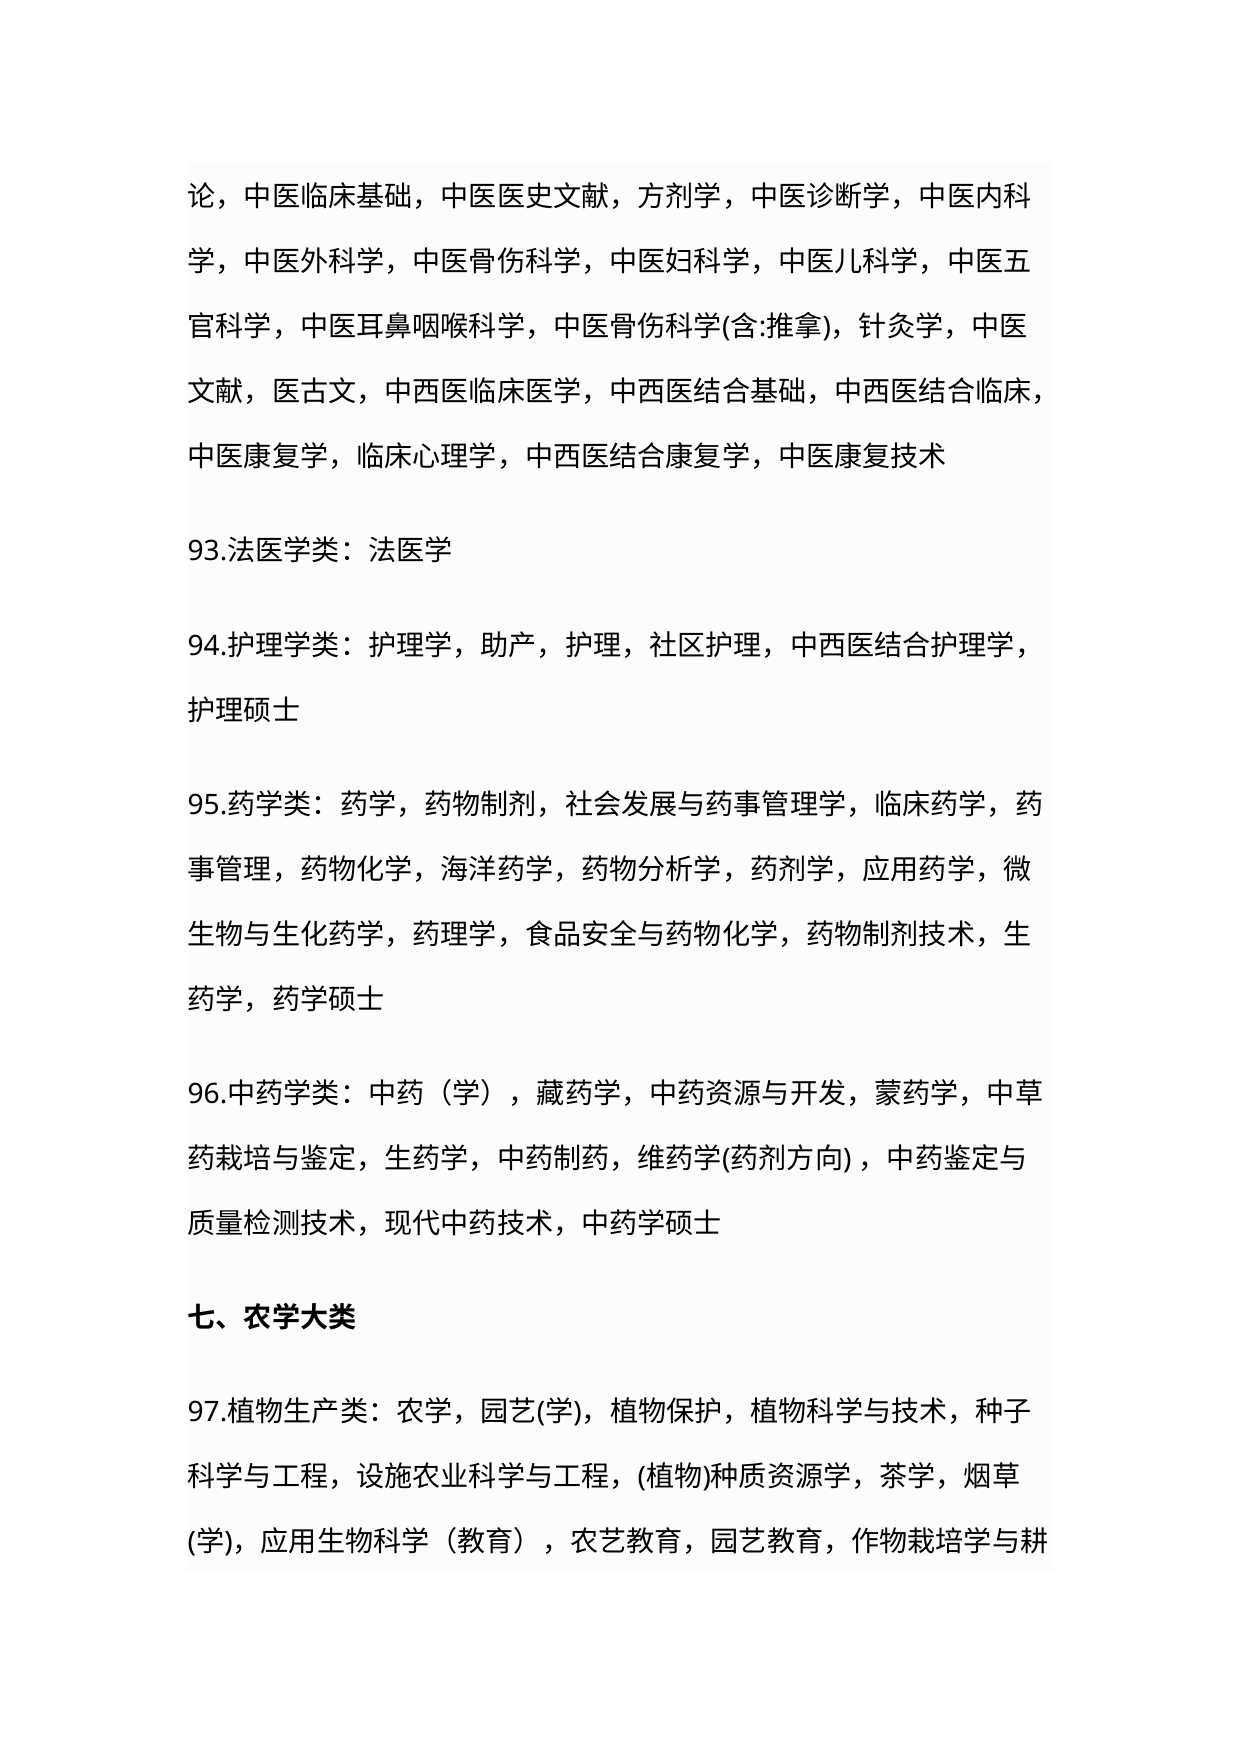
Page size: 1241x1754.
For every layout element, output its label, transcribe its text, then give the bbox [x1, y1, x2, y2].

text 94.护理学类：护理学，助产，护理，社区护理，中西医结合护理学，护理硕士 [187, 610, 1053, 740]
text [187, 162, 1053, 487]
text 七、农学大类 [187, 1283, 1053, 1348]
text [187, 1377, 1053, 1572]
text 95.药学类：药学，药物制剂，社会发展与药事管理学，临床药学，药事管理，药物化学，海洋药学，药物分析学，药剂学，应用药学，微生物与生化药学，药理学，食品安全与药物化学，药物制剂技术，生药学，药学硕士 [187, 769, 1053, 1029]
text 93.法医学类：法医学 [187, 516, 1053, 581]
text 96.中药学类：中药（学），藏药学，中药资源与开发，蒙药学，中草药栽培与鉴定，生药学，中药制药，维药学(药剂方向) ，中药鉴定与质量检测技术，现代中药技术，中药学硕士 [187, 1059, 1053, 1254]
